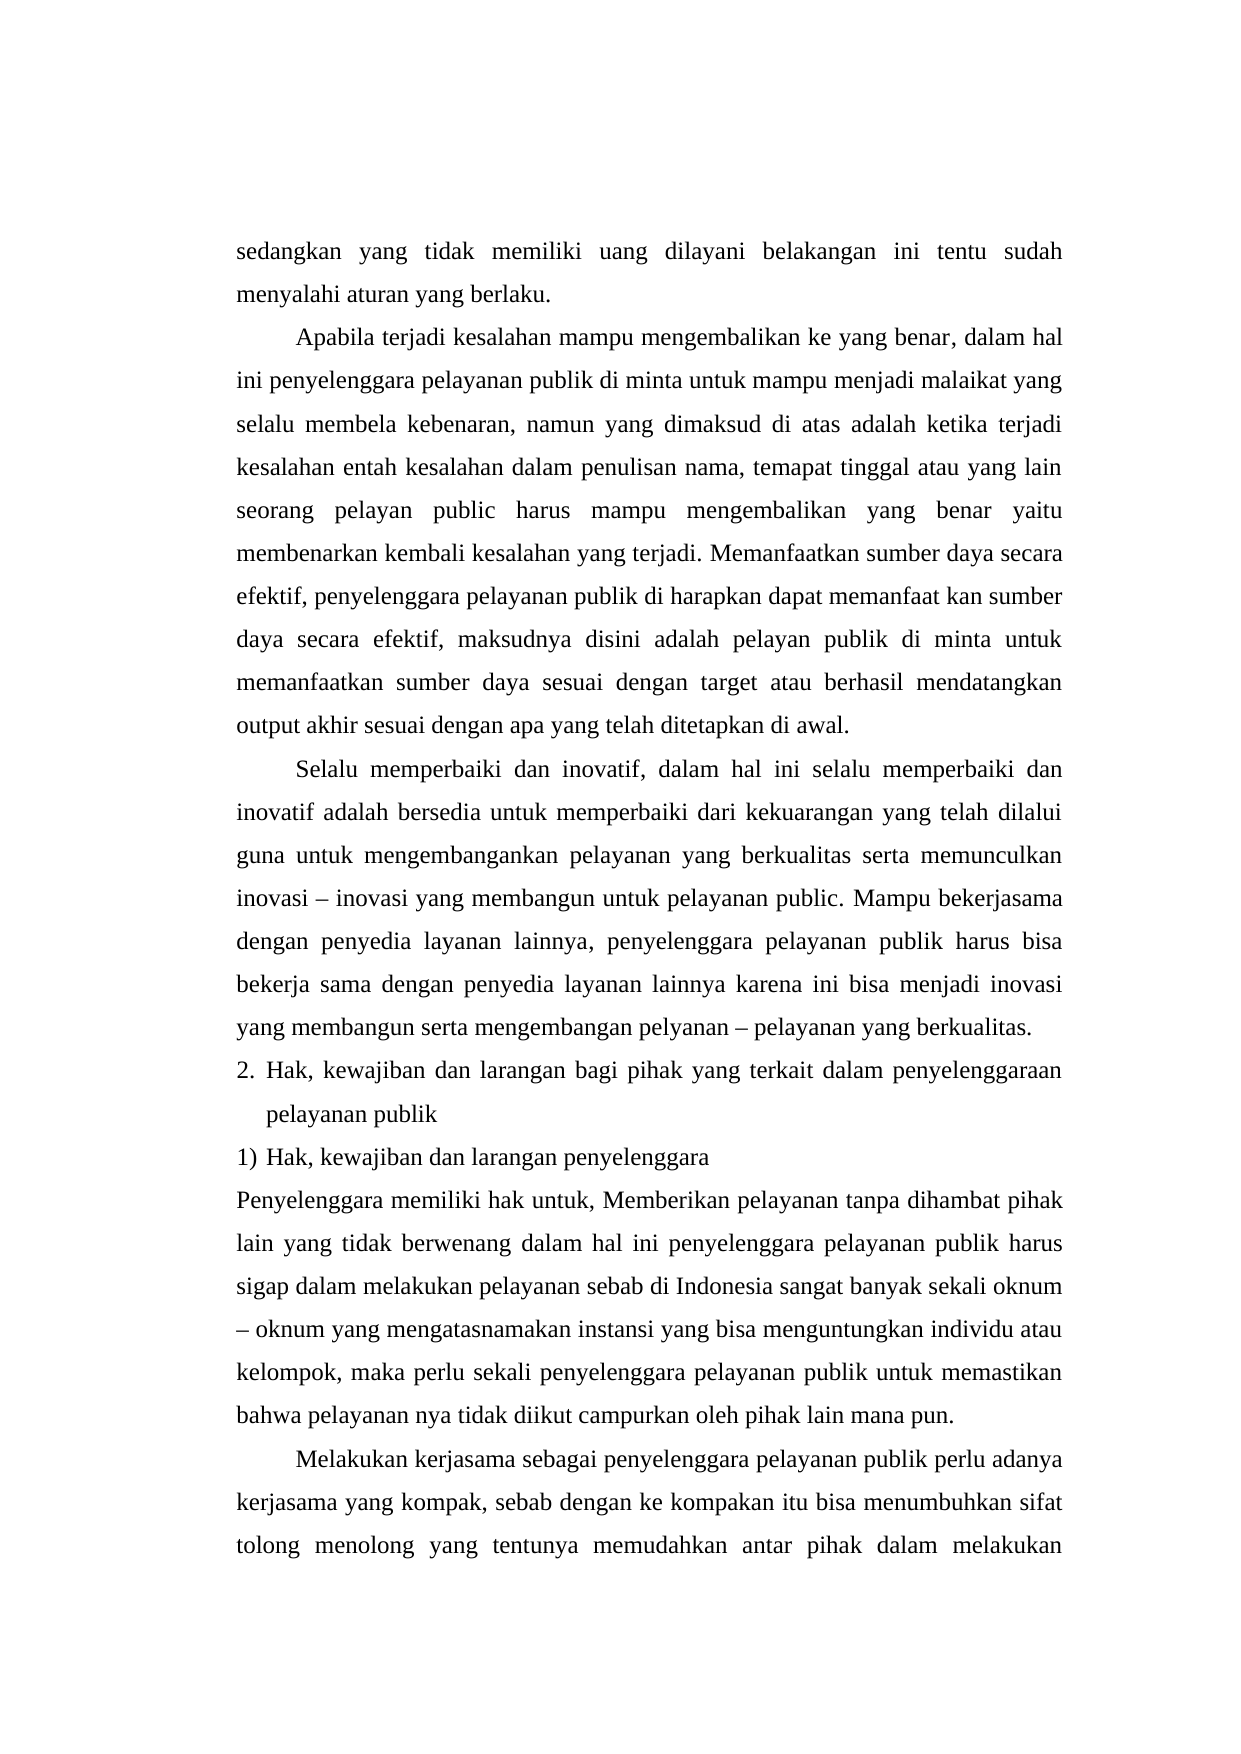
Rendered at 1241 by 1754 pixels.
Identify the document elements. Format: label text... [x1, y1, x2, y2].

list Penyelenggara memiliki hak untuk, Memberikan pelayanan tanpa dihambat pihak lain yang tidak berwenang dalam hal ini penyelenggara pelayanan publik harus sigap dalam melakukan pelayanan sebab di Indonesia sangat banyak sekali oknum – oknum yang mengatasnamakan instansi yang bisa menguntungkan individu atau kelompok, maka perlu sekali penyelenggara pelayanan publik untuk memastikan bahwa pelayanan nya tidak diikut campurkan oleh pihak lain mana pun. [236, 1185, 1063, 1429]
list Hak, kewajiban dan larangan penyelenggara [236, 1142, 1063, 1171]
list Selalu memperbaiki dan inovatif, dalam hal ini selalu memperbaiki dan inovatif adalah bersedia untuk memperbaiki dari kekuarangan yang telah dilalui guna untuk mengembangankan pelayanan yang berkualitas serta memunculkan inovasi – inovasi yang membangun untuk pelayanan public. Mampu bekerjasama dengan penyedia layanan lainnya, penyelenggara pelayanan publik harus bisa bekerja sama dengan penyedia layanan lainnya karena ini bisa menjadi inovasi yang membangun serta mengembangan pelyanan – pelayanan yang berkualitas. [236, 754, 1063, 1041]
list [236, 236, 1063, 308]
list Hak, kewajiban dan larangan bagi pihak yang terkait dalam penyelenggaraan pelayanan publik [236, 1056, 1063, 1127]
list Apabila terjadi kesalahan mampu mengembalikan ke yang benar, dalam hal ini penyelenggara pelayanan publik di minta untuk mampu menjadi malaikat yang selalu membela kebenaran, namun yang dimaksud di atas adalah ketika terjadi kesalahan entah kesalahan dalam penulisan nama, temapat tinggal atau yang lain seorang pelayan public harus mampu mengembalikan yang benar yaitu membenarkan kembali kesalahan yang terjadi. Memanfaatkan sumber daya secara efektif, penyelenggara pelayanan publik di harapkan dapat memanfaat kan sumber daya secara efektif, maksudnya disini adalah pelayan publik di minta untuk memanfaatkan sumber daya sesuai dengan target atau berhasil mendatangkan output akhir sesuai dengan apa yang telah ditetapkan di awal. [236, 322, 1063, 739]
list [236, 1444, 1063, 1559]
